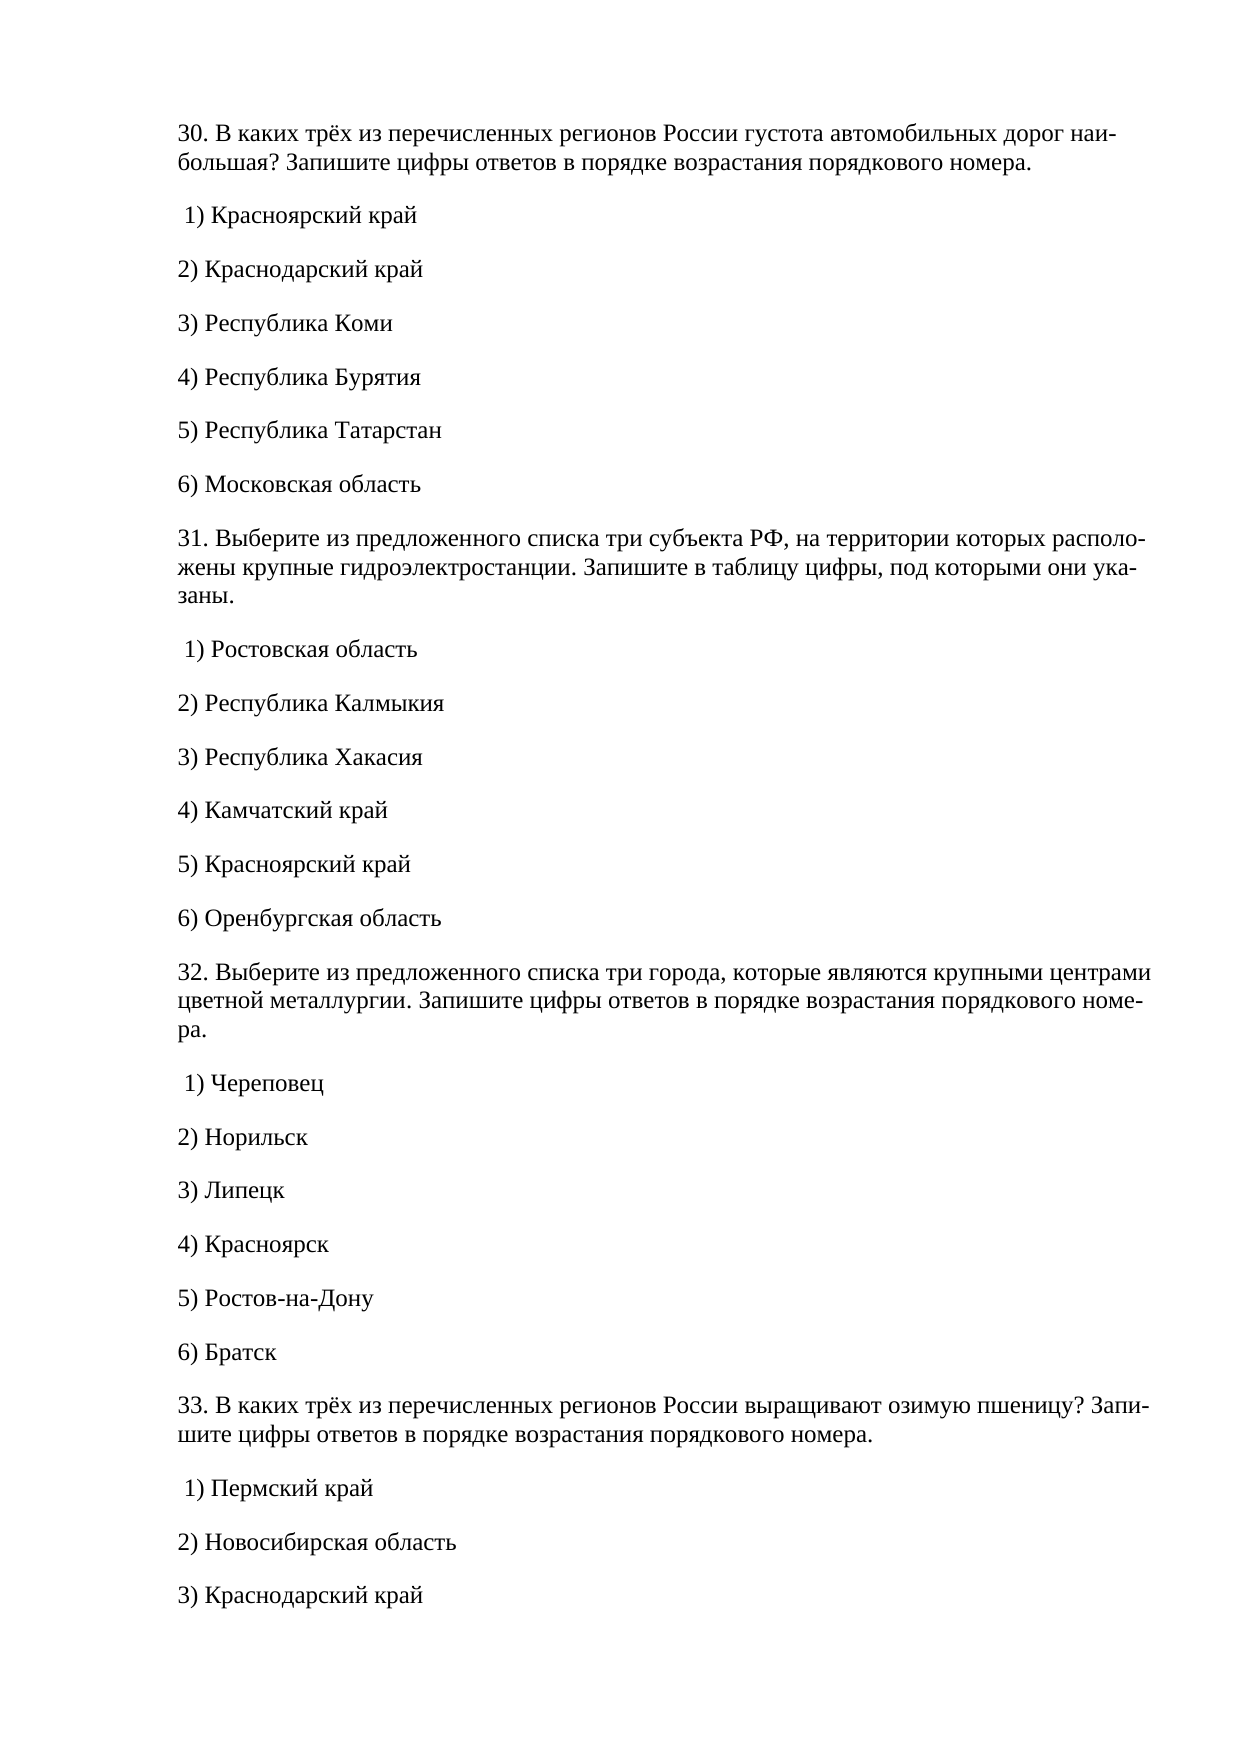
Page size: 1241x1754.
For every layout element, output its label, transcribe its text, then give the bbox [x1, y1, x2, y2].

text 30. В каких трёх из перечисленных регионов России густота автомобильных дорог наибольшая? Запишите цифры ответов в порядке возрастания порядкового номера. [177, 118, 1152, 176]
text 31. Выберите из предложенного списка три субъекта РФ, на территории которых расположены крупные гидроэлектростанции. Запишите в таблицу цифры, под которыми они указаны. [177, 523, 1152, 609]
text 2) Норильск [177, 1122, 1152, 1151]
text 6) Оренбургская область [177, 903, 1152, 932]
text 33. В каких трёх из перечисленных регионов России выращивают озимую пшеницу? Запишите цифры ответов в порядке возрастания порядкового номера. [177, 1391, 1152, 1448]
text 4) Республика Бурятия [177, 362, 1152, 391]
text 2) Краснодарский край [177, 254, 1152, 283]
text 3) Краснодарский край [177, 1581, 1152, 1609]
text 6) Братск [177, 1337, 1152, 1366]
text 1) Ростовская область [177, 634, 1152, 663]
text 4) Камчатский край [177, 796, 1152, 824]
text 32. Выберите из предложенного списка три города, которые являются крупными центрами цветной металлургии. Запишите цифры ответов в порядке возрастания порядкового номера. [177, 957, 1152, 1043]
text 1) Череповец [177, 1068, 1152, 1097]
text 2) Новосибирская область [177, 1527, 1152, 1556]
text 6) Московская область [177, 469, 1152, 498]
text 2) Республика Калмыкия [177, 688, 1152, 717]
text 3) Республика Хакасия [177, 742, 1152, 771]
text 3) Липецк [177, 1176, 1152, 1204]
text 5) Красноярский край [177, 849, 1152, 878]
text 5) Республика Татарстан [177, 416, 1152, 444]
text 1) Красноярский край [177, 201, 1152, 229]
text 4) Красноярск [177, 1229, 1152, 1258]
text 3) Республика Коми [177, 308, 1152, 337]
text 5) Ростов-на-Дону [177, 1283, 1152, 1312]
text 1) Пермский край [177, 1473, 1152, 1502]
